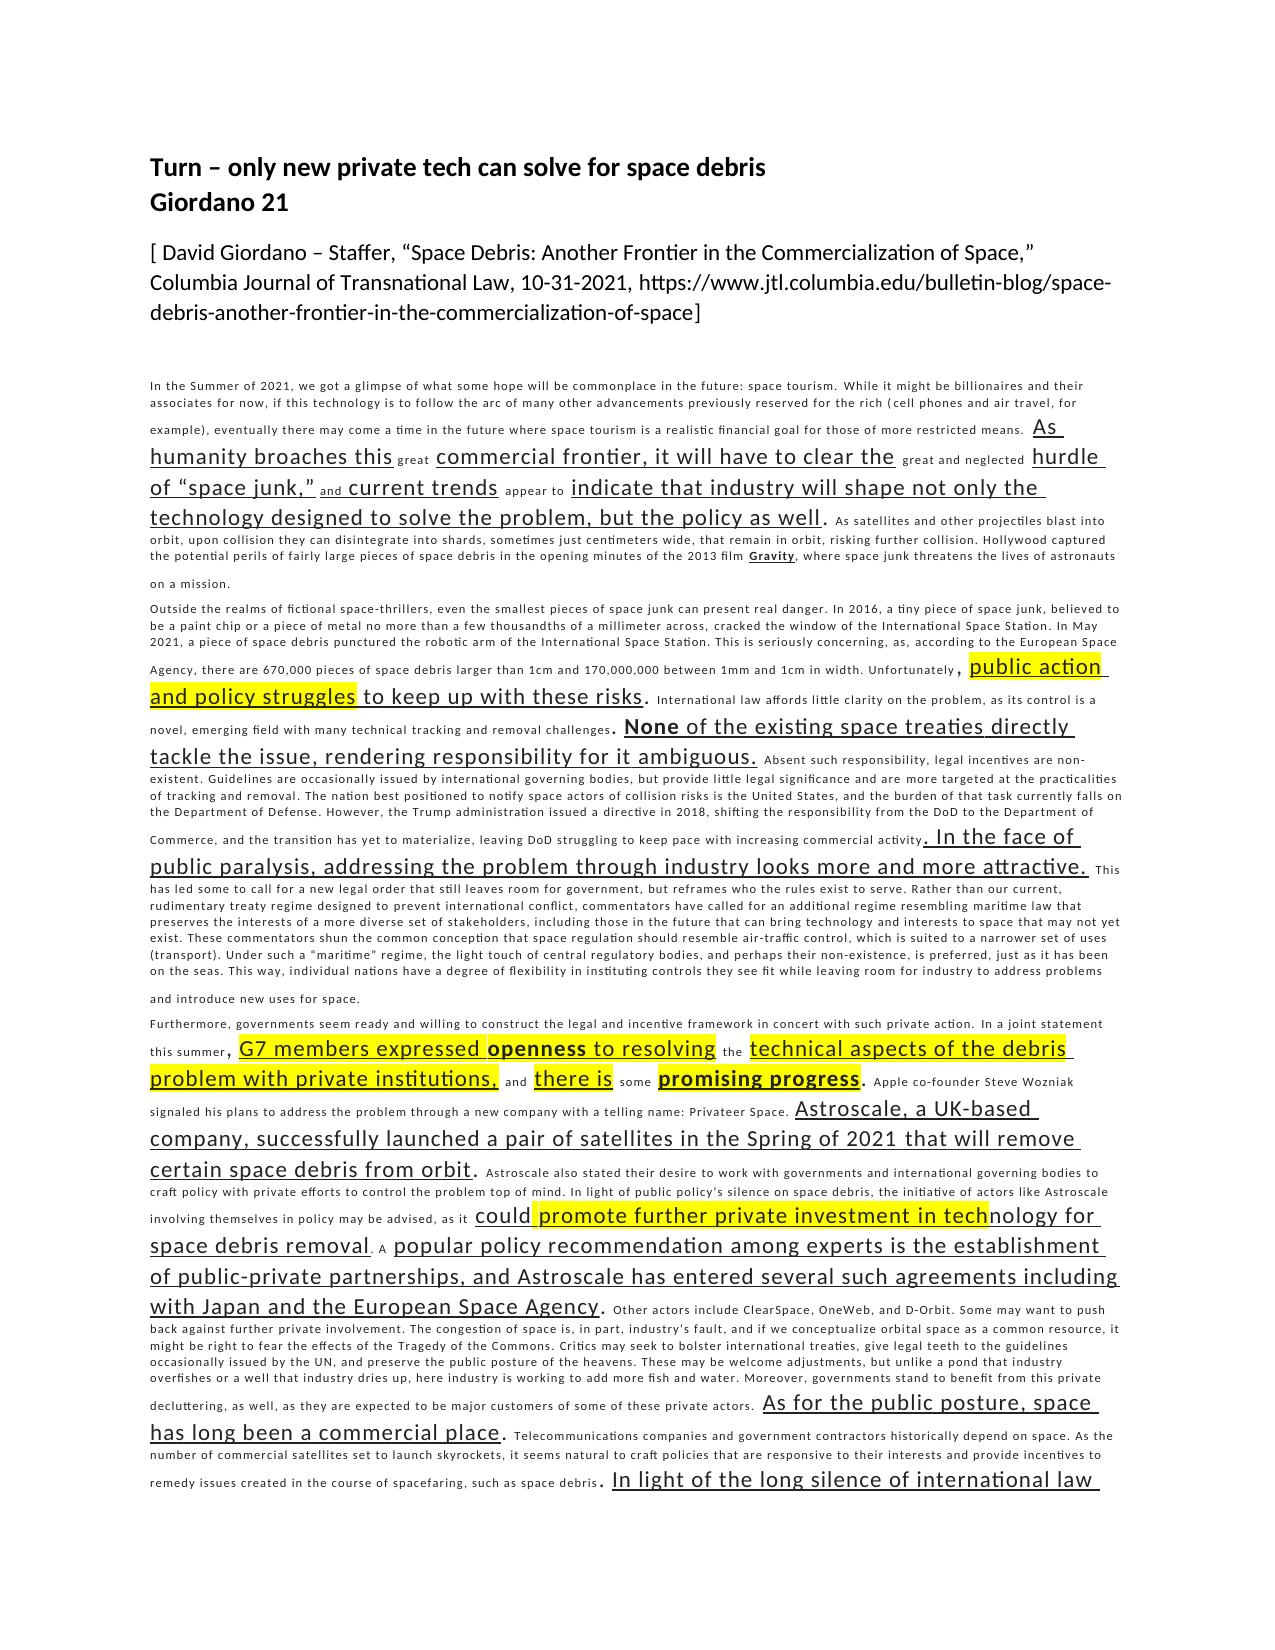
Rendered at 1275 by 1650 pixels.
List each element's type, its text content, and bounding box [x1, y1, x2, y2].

text Outside the realms of fictional space-thrillers, even the smallest pieces of space junk can present real danger. In 2016, a tiny piece of space junk, believed to be a paint chip or a piece of metal no more than a few thousandths of a millimeter across, cracked the window of the International Space Station. In May 2021, a piece of space debris punctured the robotic arm of the International Space Station. This is seriously concerning, as, according to the European Space Agency, there are 670,000 pieces of space debris larger than 1cm and 170,000,000 between 1mm and 1cm in width. Unfortunately, public action and policy struggles to keep up with these risks. International law affords little clarity on the problem, as its control is a novel, emerging field with many technical tracking and removal challenges. None of the existing space treaties directly tackle the issue, rendering responsibility for it ambiguous. Absent such responsibility, legal incentives are non-existent. Guidelines are occasionally issued by international governing bodies, but provide little legal significance and are more targeted at the practicalities of tracking and removal. The nation best positioned to notify space actors of collision risks is the United States, and the burden of that task currently falls on the Department of Defense. However, the Trump administration issued a directive in 2018, shifting the responsibility from the DoD to the Department of Commerce, and the transition has yet to materialize, leaving DoD struggling to keep pace with increasing commercial activity. In the face of public paralysis, addressing the problem through industry looks more and more attractive. This has led some to call for a new legal order that still leaves room for government, but reframes who the rules exist to serve. Rather than our current, rudimentary treaty regime designed to prevent international conflict, commentators have called for an additional regime resembling maritime law that preserves the interests of a more diverse set of stakeholders, including those in the future that can bring technology and interests to space that may not yet exist. These commentators shun the common conception that space regulation should resemble air-traffic control, which is suited to a narrower set of uses (transport). Under such a “maritime” regime, the light touch of central regulatory bodies, and perhaps their non-existence, is preferred, just as it has been on the seas. This way, individual nations have a degree of flexibility in instituting controls they see fit while leaving room for industry to address problems and introduce new uses for space. [150, 601, 1125, 1009]
text In the Summer of 2021, we got a glimpse of what some hope will be commonplace in the future: space tourism. While it might be billionaires and their associates for now, if this technology is to follow the arc of many other advancements previously reserved for the rich (cell phones and air travel, for example), eventually there may come a time in the future where space tourism is a realistic financial goal for those of more restricted means. As humanity broaches this great commercial frontier, it will have to clear the great and neglected hurdle of “space junk,” and current trends appear to indicate that industry will shape not only the technology designed to solve the problem, but the policy as well. As satellites and other projectiles blast into orbit, upon collision they can disintegrate into shards, sometimes just centimeters wide, that remain in orbit, risking further collision. Hollywood captured the potential perils of fairly large pieces of space debris in the opening minutes of the 2013 film Gravity, where space junk threatens the lives of astronauts on a mission. [150, 378, 1125, 594]
text [ David Giordano – Staffer, “Space Debris: Another Frontier in the Commercialization of Space,” Columbia Journal of Transnational Law, 10-31-2021, https://www.jtl.columbia.edu/bulletin-blog/space-debris-another-frontier-in-the-commercialization-of-space] [150, 238, 1125, 326]
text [150, 1016, 1125, 1493]
subtitle Turn – only new private tech can solve for space debris [150, 150, 1125, 183]
text Giordano 21 [150, 186, 1125, 219]
